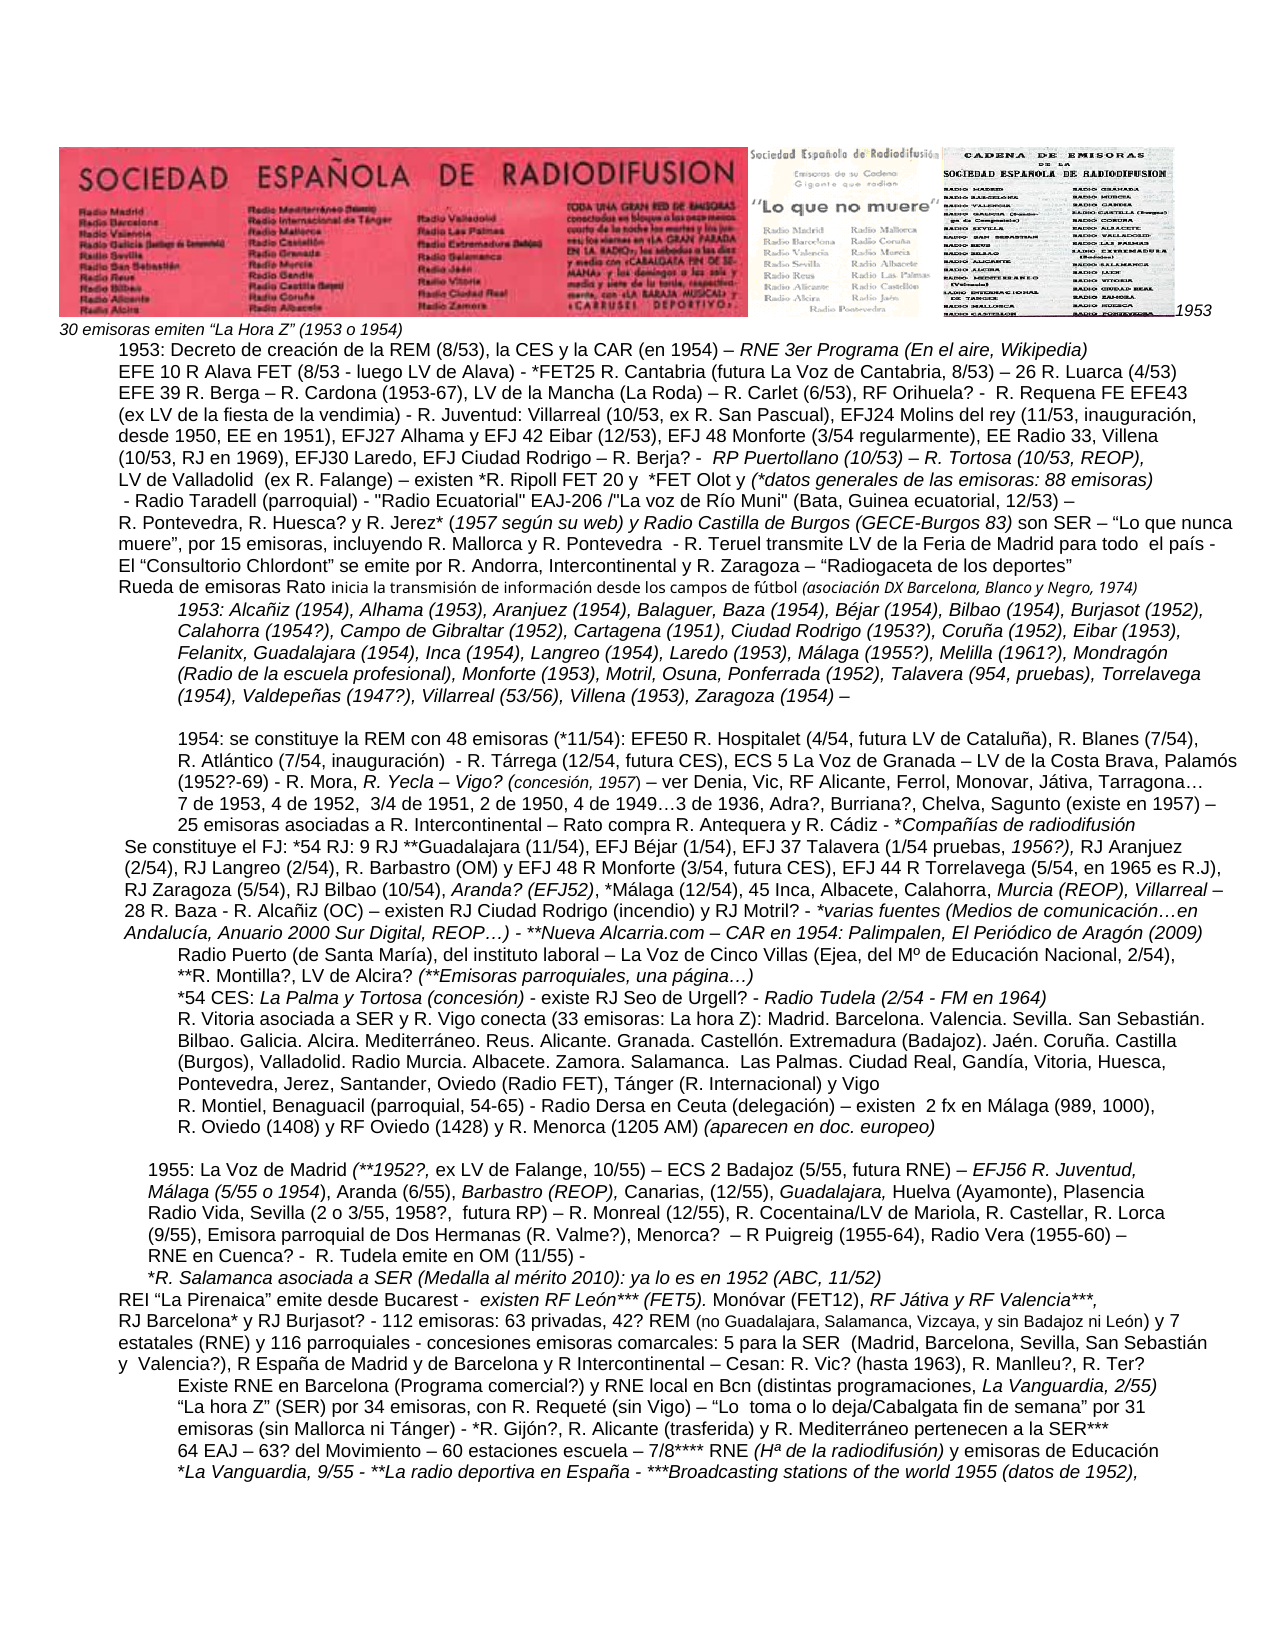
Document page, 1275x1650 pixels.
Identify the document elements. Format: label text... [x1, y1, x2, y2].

text 7 de 1953, 4 de 1952, 3/4 de 1951, 2 de 1950, 4 de 1949…3 de 1936, Adra?, Burriana?, Chelva, Sagunto (existe en 1957) – [177, 792, 1246, 814]
text EFE 10 R Alava FET (8/53 - luego LV de Alava) - *FET25 R. Cantabria (futura La Voz de Cantabria, 8/53) – 26 R. Luarca (4/53) [118, 361, 1211, 382]
text R. Vitoria asociada a SER y R. Vigo conecta (33 emisoras: La hora Z): Madrid. Barcelona. Valencia. Sevilla. San Sebastián. Bilbao. Galicia. Alcira. Mediterráneo. Reus. Alicante. Granada. Castellón. Extremadura (Badajoz). Jaén. Coruña. Castilla (Burgos), Valladolid. Radio Murcia. Albacete. Zamora. Salamanca. Las Palmas. Ciudad Real, Gandía, Vitoria, Huesca, Pontevedra, Jerez, Santander, Oviedo (Radio FET), Tánger (R. Internacional) y Vigo [177, 1008, 1216, 1094]
picture [59, 147, 1175, 317]
text R. Pontevedra, R. Huesca? y R. Jerez* (1957 según su web) y Radio Castilla de Burgos (GECE-Burgos 83) son SER – “Lo que nunca muere”, por 15 emisoras, incluyendo R. Mallorca y R. Pontevedra - R. Teruel transmite LV de la Feria de Madrid para todo el país - El “Consultorio Chlordont” se emite por R. Andorra, Intercontinental y R. Zaragoza – “Radiogaceta de los deportes” [118, 512, 1246, 576]
text 1953: Decreto de creación de la REM (8/53), la CES y la CAR (en 1954) – RNE 3er Programa (En el aire, Wikipedia) [118, 339, 1127, 361]
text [177, 1461, 1186, 1482]
text “La hora Z” (SER) por 34 emisoras, con R. Requeté (sin Vigo) – “Lo toma o lo deja/Cabalgata fin de semana” por 31 emisoras (sin Mallorca ni Tánger) - *R. Gijón?, R. Alicante (trasferida) y R. Mediterráneo pertenecen a la SER*** [177, 1396, 1198, 1439]
text 64 EAJ – 63? del Movimiento – 60 estaciones escuela – 7/8**** RNE (Hª de la radiodifusión) y emisoras de Educación [177, 1439, 1198, 1461]
text EFE 39 R. Berga – R. Cardona (1953-67), LV de la Mancha (La Roda) – R. Carlet (6/53), RF Orihuela? - R. Requena FE EFE43 (ex LV de la fiesta de la vendimia) - R. Juventud: Villarreal (10/53, ex R. San Pascual), EFJ24 Molins del rey (11/53, inauguración, desde 1950, EE en 1951), EFJ27 Alhama y EFJ 42 Eibar (12/53), EFJ 48 Monforte (3/54 regularmente), EE Radio 33, Villena (10/53, RJ en 1969), EFJ30 Laredo, EFJ Ciudad Rodrigo – R. Berja? - RP Puertollano (10/53) – R. Tortosa (10/53, REOP), LV de Valladolid (ex R. Falange) – existen *R. Ripoll FET 20 y *FET Olot y (*datos generales de las emisoras: 88 emisoras) [118, 382, 1211, 490]
text 1955: de Madrid (**1952?, ex LV de Falange, 10/55) – ECS 2 Badajoz (5/55, futura RNE) – EFJ56 R. Juventud, Málaga (5/55 o 1954), Aranda (6/55), Barbastro (REOP), Canarias, (12/55), Guadalajara, Huelva (Ayamonte), Plasencia Radio Vida, Sevilla (2 o 3/55, 1958?, futura RP) – R. Monreal (12/55), R. Cocentaina/LV de Mariola, R. Castellar, R. Lorca (9/55), Emisora parroquial de Dos Hermanas (R. Valme?), Menorca? – R Puigreig (1955-64), Radio Vera (1955-60) – RNE en Cuenca? - R. Tudela emite en OM (11/55) - [148, 1159, 1181, 1267]
text 1953: Alcañiz (1954), Alhama (1953), Aranjuez (1954), Balaguer, Baza (1954), Béjar (1954), Bilbao (1954), Burjasot (1952), Calahorra (1954?), Campo de Gibraltar (1952), Cartagena (1951), Ciudad Rodrigo (1953?), Coruña (1952), Eibar (1953), Felanitx, Guadalajara (1954), Inca (1954), Langreo (1954), Laredo (1953), Málaga (1955?), Melilla (1961?), Mondragón (Radio de la escuela profesional), Monforte (1953), Motril, Osuna, Ponferrada (1952), Talavera (954, pruebas), Torrelavega (1954), Valdepeñas (1947?), Villarreal (53/56), Villena (1953), Zaragoza (1954) – [177, 598, 1216, 706]
text Se constituye el FJ: *54 RJ: 9 RJ **Guadalajara (11/54), EFJ Béjar (1/54), EFJ 37 Talavera (1/54 pruebas, 1956?), RJ Aranjuez (2/54), RJ Langreo (2/54), R. Barbastro (OM) y EFJ 48 R Monforte (3/54, futura CES), EFJ 44 R Torrelavega (5/54, en 1965 es R.J), RJ Zaragoza (5/54), RJ Bilbao (10/54), Aranda? (EFJ52), *Málaga (12/54), 45 Inca, Albacete, Calahorra, Murcia (REOP), Villarreal – 28 R. Baza - R. Alcañiz (OC) – existen RJ Ciudad Rodrigo (incendio) y RJ Motril? - *varias fuentes (Medios de comunicación…en Andalucía, Anuario 2000 Sur Digital, REOP…) - **Nueva Alcarria.com – CAR en 1954: Palimpalen, El Periódico de Aragón (2009) [124, 836, 1240, 943]
text Rueda de emisoras Rato inicia la transmisión de información desde los campos de fútbol (asociación DX Barcelona, Blanco y Negro, 1974) [118, 576, 1226, 598]
text R. Montiel, Benaguacil (parroquial, 54-65) - Radio Dersa en Ceuta (delegación) – existen 2 fx en Málaga (989, 1000), R. Oviedo (1408) y RF Oviedo (1428) y R. Menorca (1205 AM) (aparecen en doc. europeo) [177, 1094, 1198, 1137]
text R. Atlántico (7/54, inauguración) - R. Tárrega (12/54, futura CES), ECS 5 La Voz de Granada – LV de la Costa Brava, Palamós (1952?-69) - R. Mora, R. Yecla – Vigo? (concesión, 1957) – ver Denia, Vic, RF Alicante, Ferrol, Monovar, Játiva, Tarragona… [177, 749, 1246, 792]
text 1954: se constituye la REM con 48 emisoras (*11/54): EFE50 R. Hospitalet (4/54, futura LV de Cataluña), R. Blanes (7/54), [177, 728, 1246, 749]
text REI “” emite desde Bucarest - existen RF León*** (FET5). Monóvar (FET12), RF Játiva y RF Valencia***, RJ Barcelona* y RJ Burjasot? - 112 emisoras: 63 privadas, 42? REM (no Guadalajara, Salamanca, Vizcaya, y sin Badajoz ni León) y 7 estatales (RNE) y 116 parroquiales - concesiones emisoras comarcales: 5 para la SER (Madrid, Barcelona, Sevilla, San Sebastián y Valencia?), R España de Madrid y de Barcelona y R Intercontinental – Cesan: R. Vic? (hasta 1963), R. Manlleu?, R. Ter? [118, 1288, 1216, 1375]
text 25 emisoras asociadas a R. Intercontinental – Rato compra R. Antequera y R. Cádiz - *Compañías de radiodifusión [177, 814, 1246, 836]
text - Radio Taradell (parroquial) - "Radio Ecuatorial" EAJ-206 /"La voz de Río Muni" (Bata, Guinea ecuatorial, 12/53) – [118, 490, 1246, 512]
text Existe RNE en Barcelona (Programa comercial?) y RNE local en Bcn (distintas programaciones, La Vanguardia, 2/55) [177, 1375, 1186, 1396]
text *R. Salamanca asociada a SER (Medalla al mérito 2010): ya lo es en 1952 (ABC, 11/52) [148, 1267, 1181, 1288]
text Radio Puerto (de Santa María), del instituto laboral – La Voz de Cinco Villas (Ejea, del Mº de Educación Nacional, 2/54), **R. Montilla?, LV de Alcira? (**Emisoras parroquiales, una página…) [177, 943, 1234, 987]
text *54 CES: La Palma y Tortosa (concesión) - existe RJ Seo de Urgell? - Radio Tudela (2/54 - FM en 1964) [177, 987, 1246, 1008]
